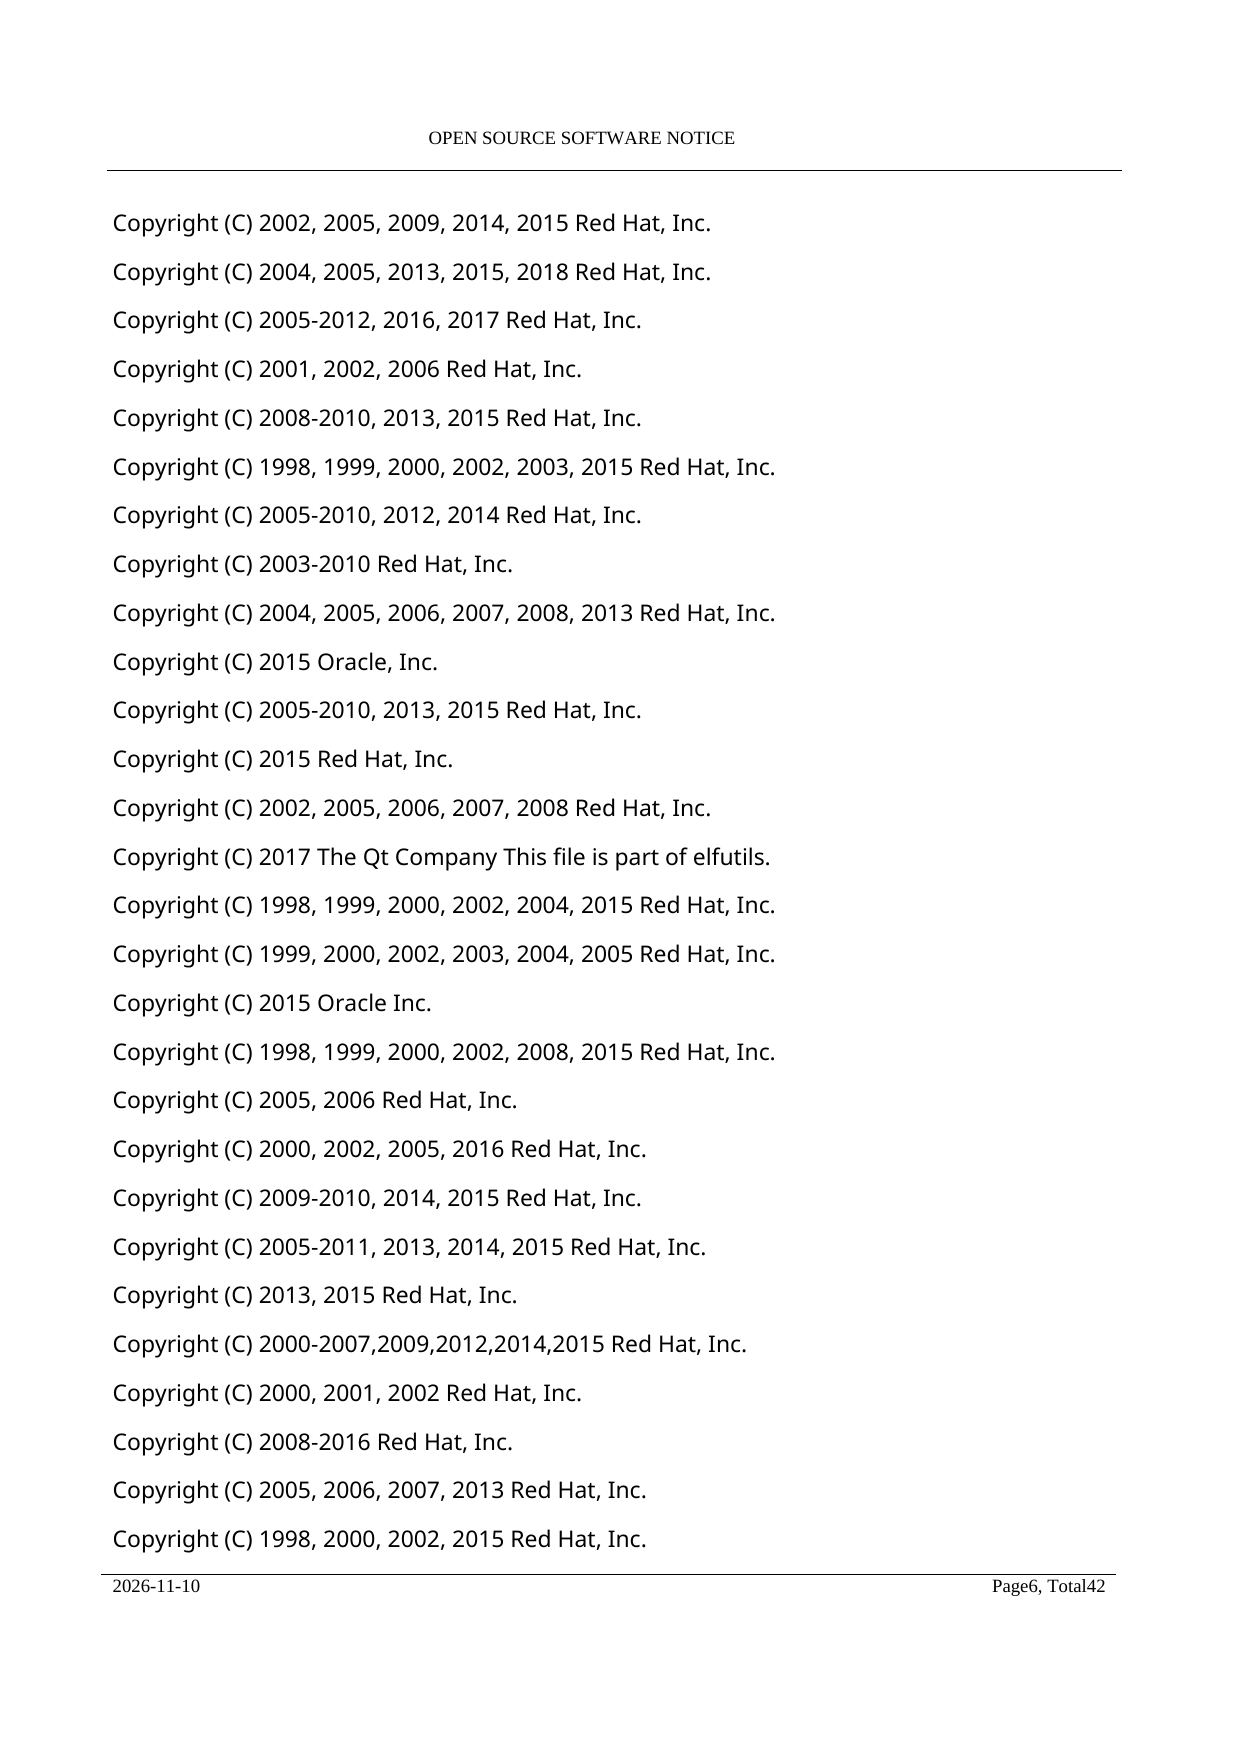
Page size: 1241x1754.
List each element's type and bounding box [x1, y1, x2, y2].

text [112, 206, 1128, 1555]
